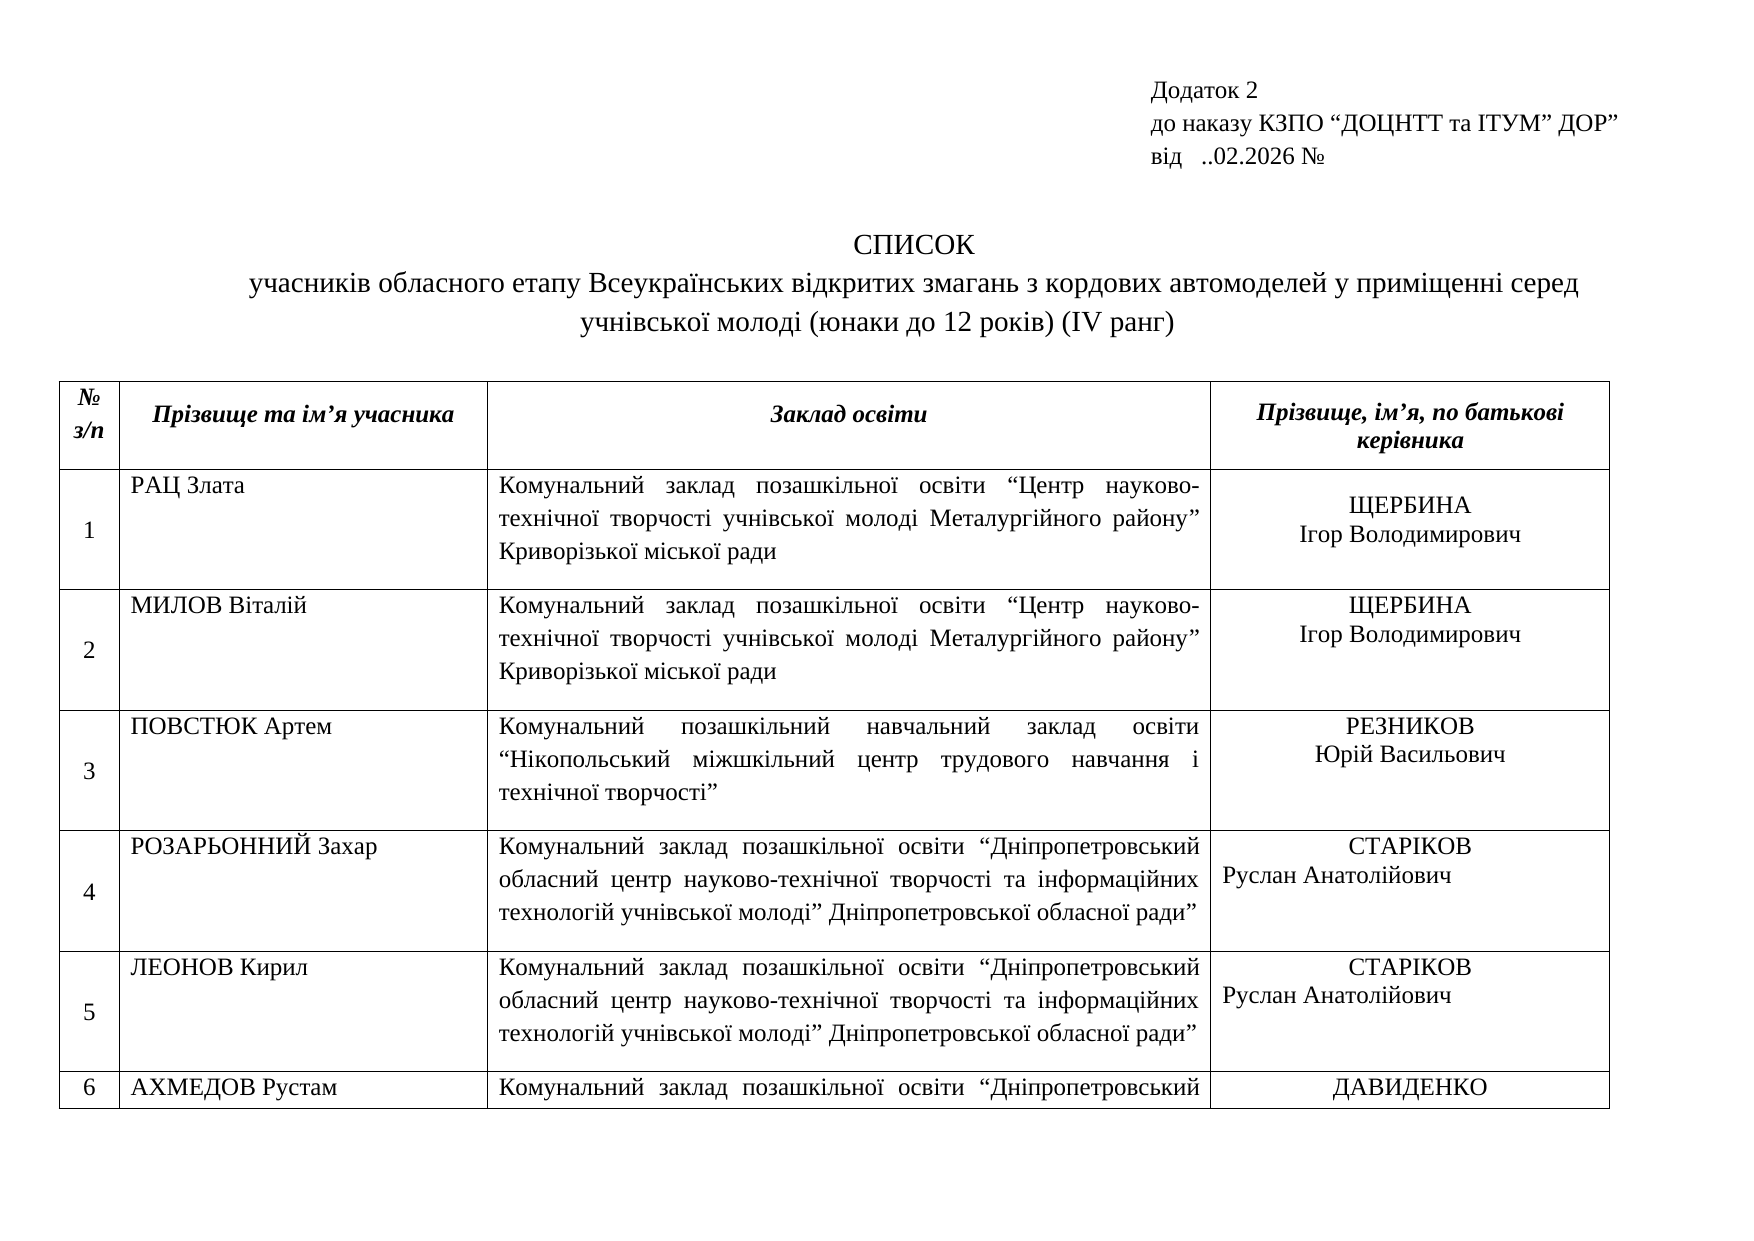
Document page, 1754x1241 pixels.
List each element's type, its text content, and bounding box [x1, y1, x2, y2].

table_cell РОЗАРЬОННИЙ Захар [120, 831, 487, 951]
table_cell ПОВСТЮК Артем [120, 711, 487, 830]
table_cell СТАРІКОВ Руслан Анатолійович [1211, 831, 1609, 951]
table_cell Комунальний позашкільний навчальний заклад освіти “Нікопольський міжшкільний центр трудового навчання і технічної творчості” [488, 711, 1210, 830]
table_cell Комунальний заклад позашкільної освіти “Центр науково-технічної творчості учнівської молоді Металургійного району” Криворізької міської ради [488, 470, 1210, 589]
table_cell 4 [60, 831, 119, 951]
table_cell 1 [60, 470, 119, 589]
table_header Прізвище та ім’я учасника [120, 382, 487, 469]
table_cell СТАРІКОВ Руслан Анатолійович [1211, 952, 1609, 1071]
table_cell 3 [60, 711, 119, 830]
text від ..02.2026 № [118, 141, 1636, 170]
table_cell РЕЗНИКОВ Юрій Васильович [1211, 711, 1609, 830]
text учасників обласного етапу Всеукраїнських відкритих змагань з кордових автомоделей у приміщенні серед учнівської молоді (юнаки до 12 років) (ІV ранг) [118, 266, 1636, 338]
table_cell РАЦ Злата [120, 470, 487, 589]
table_cell 5 [60, 952, 119, 1071]
table_cell 6 [60, 1072, 119, 1108]
table_cell 2 [60, 590, 119, 710]
table_header № з/п [60, 382, 119, 469]
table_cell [1211, 1072, 1609, 1108]
text до наказу КЗПО “ДОЦНТТ та ІТУМ” ДОР” [1341, 108, 1636, 137]
table_cell ЩЕРБИНА Ігор Володимирович [1211, 470, 1609, 589]
text Додаток 2 [118, 75, 1636, 104]
table_header Заклад освіти [488, 382, 1210, 469]
text СПИСОК [118, 227, 1636, 261]
table_cell Комунальний заклад позашкільної освіти “Центр науково-технічної творчості учнівської молоді Металургійного району” Криворізької міської ради [488, 590, 1210, 710]
table_cell ЩЕРБИНА Ігор Володимирович [1211, 590, 1609, 710]
text до наказу КЗПО “ДОЦНТТ та ІТУМ” ДОР” [118, 108, 1330, 137]
table_header Прізвище, ім’я, по батькові керівника [1211, 382, 1609, 469]
table_cell АХМЕДОВ Рустам [120, 1072, 487, 1108]
table_cell ЛЕОНОВ Кирил [120, 952, 487, 1071]
table_cell МИЛОВ Віталій [120, 590, 487, 710]
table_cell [488, 1072, 1210, 1108]
